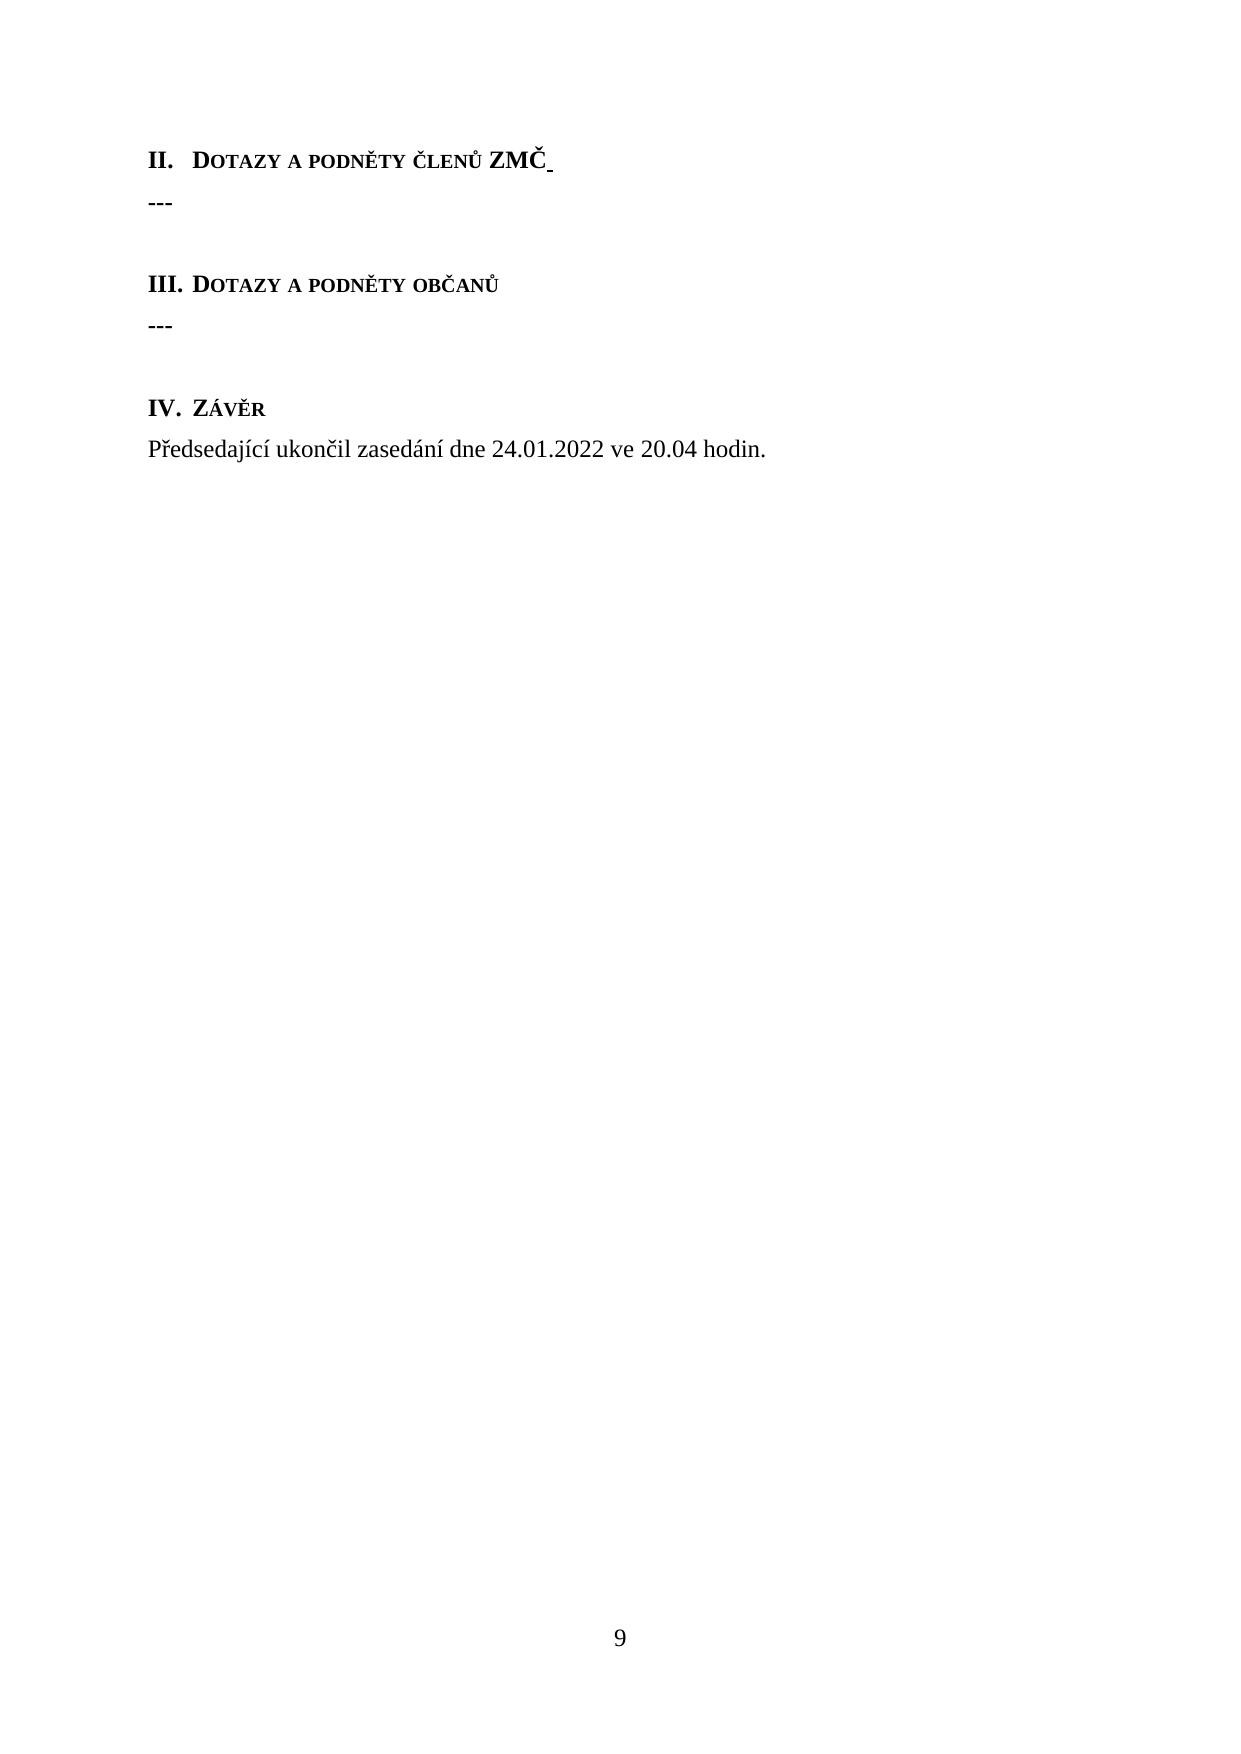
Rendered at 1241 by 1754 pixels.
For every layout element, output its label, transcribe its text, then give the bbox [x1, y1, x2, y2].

text Předsedající ukončil zasedání dne 24.01.2022 ve 20.04 hodin. [148, 434, 1093, 463]
subtitle II. Dotazy a podněty členů ZMČ [148, 145, 1093, 174]
subtitle --- [148, 187, 1093, 215]
text --- [148, 310, 1093, 339]
text IV. Závěr [148, 393, 1093, 422]
text III. Dotazy a podněty občanů [148, 269, 1093, 298]
